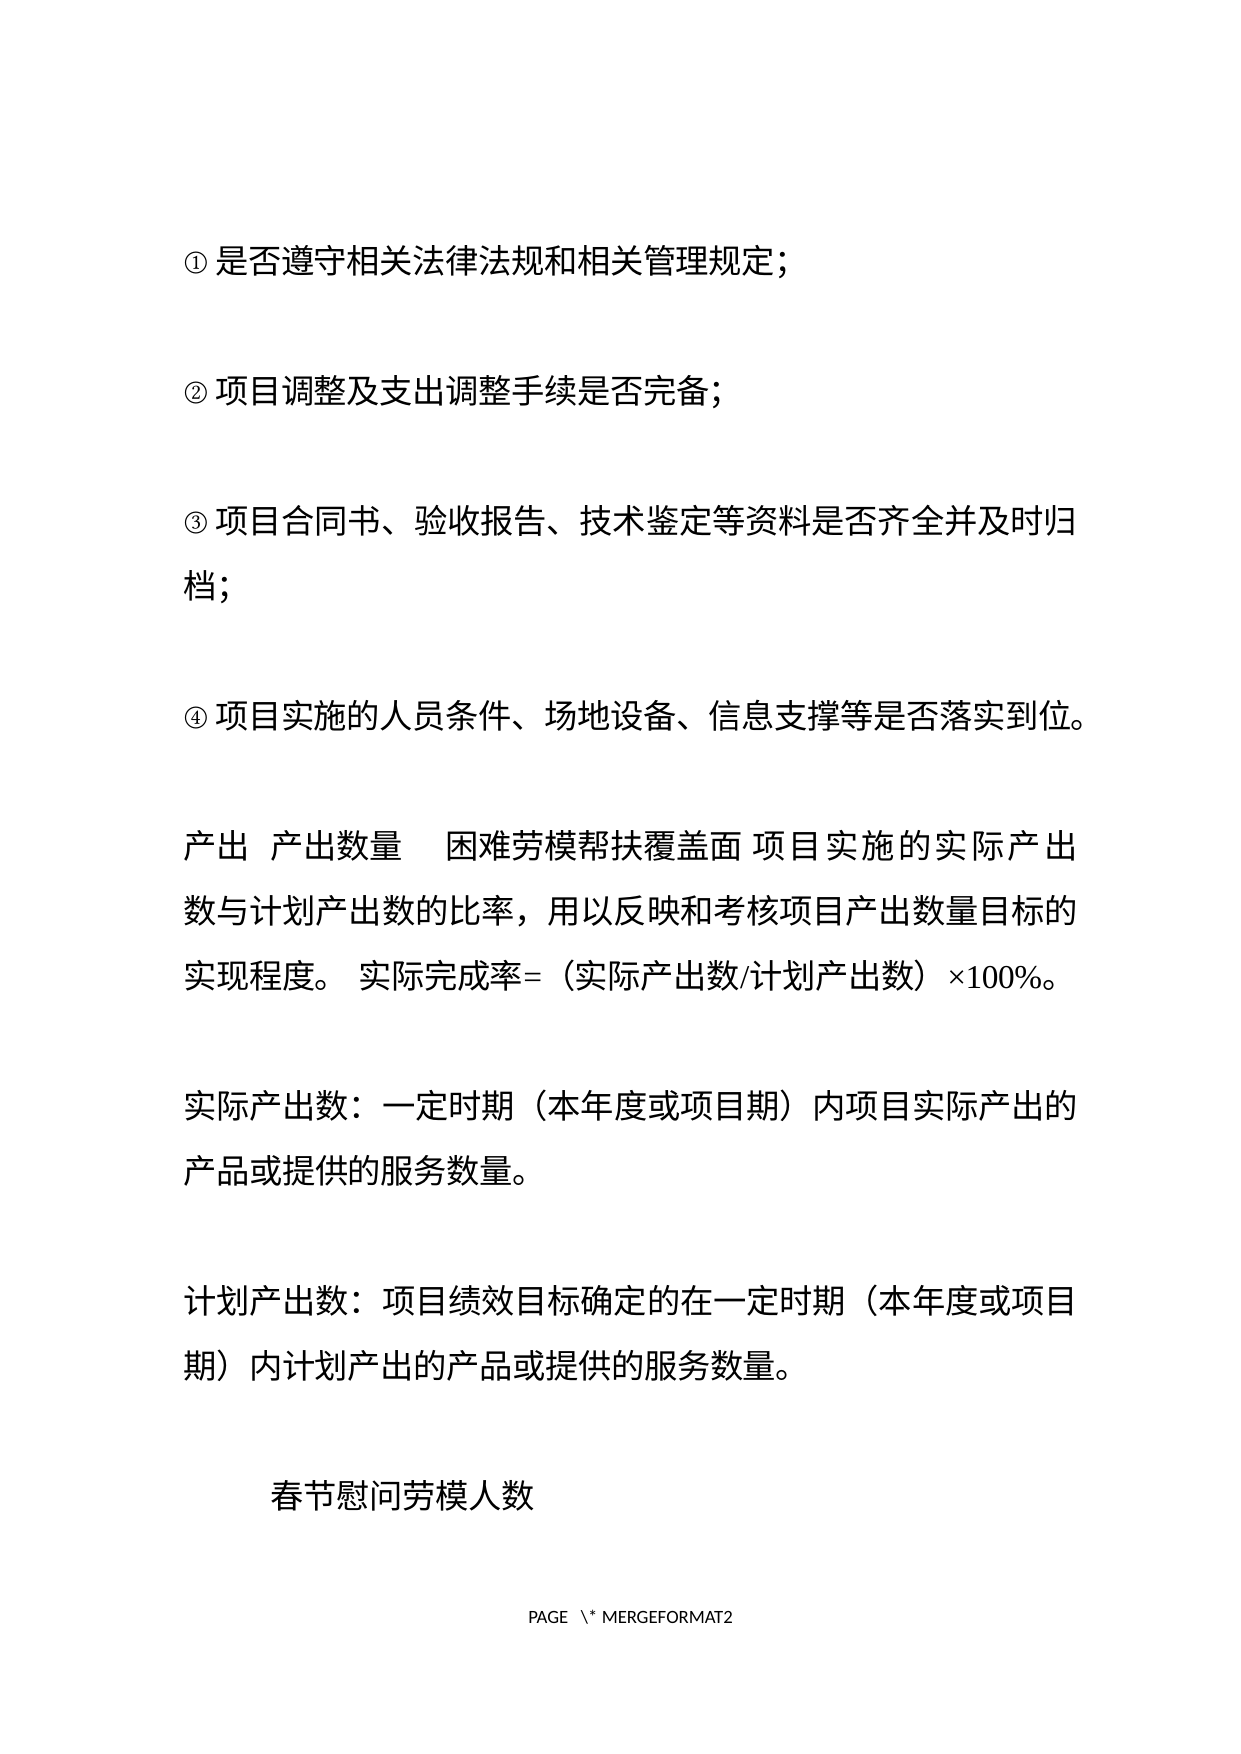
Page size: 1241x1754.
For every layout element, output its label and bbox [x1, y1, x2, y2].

text [183, 162, 1078, 1527]
